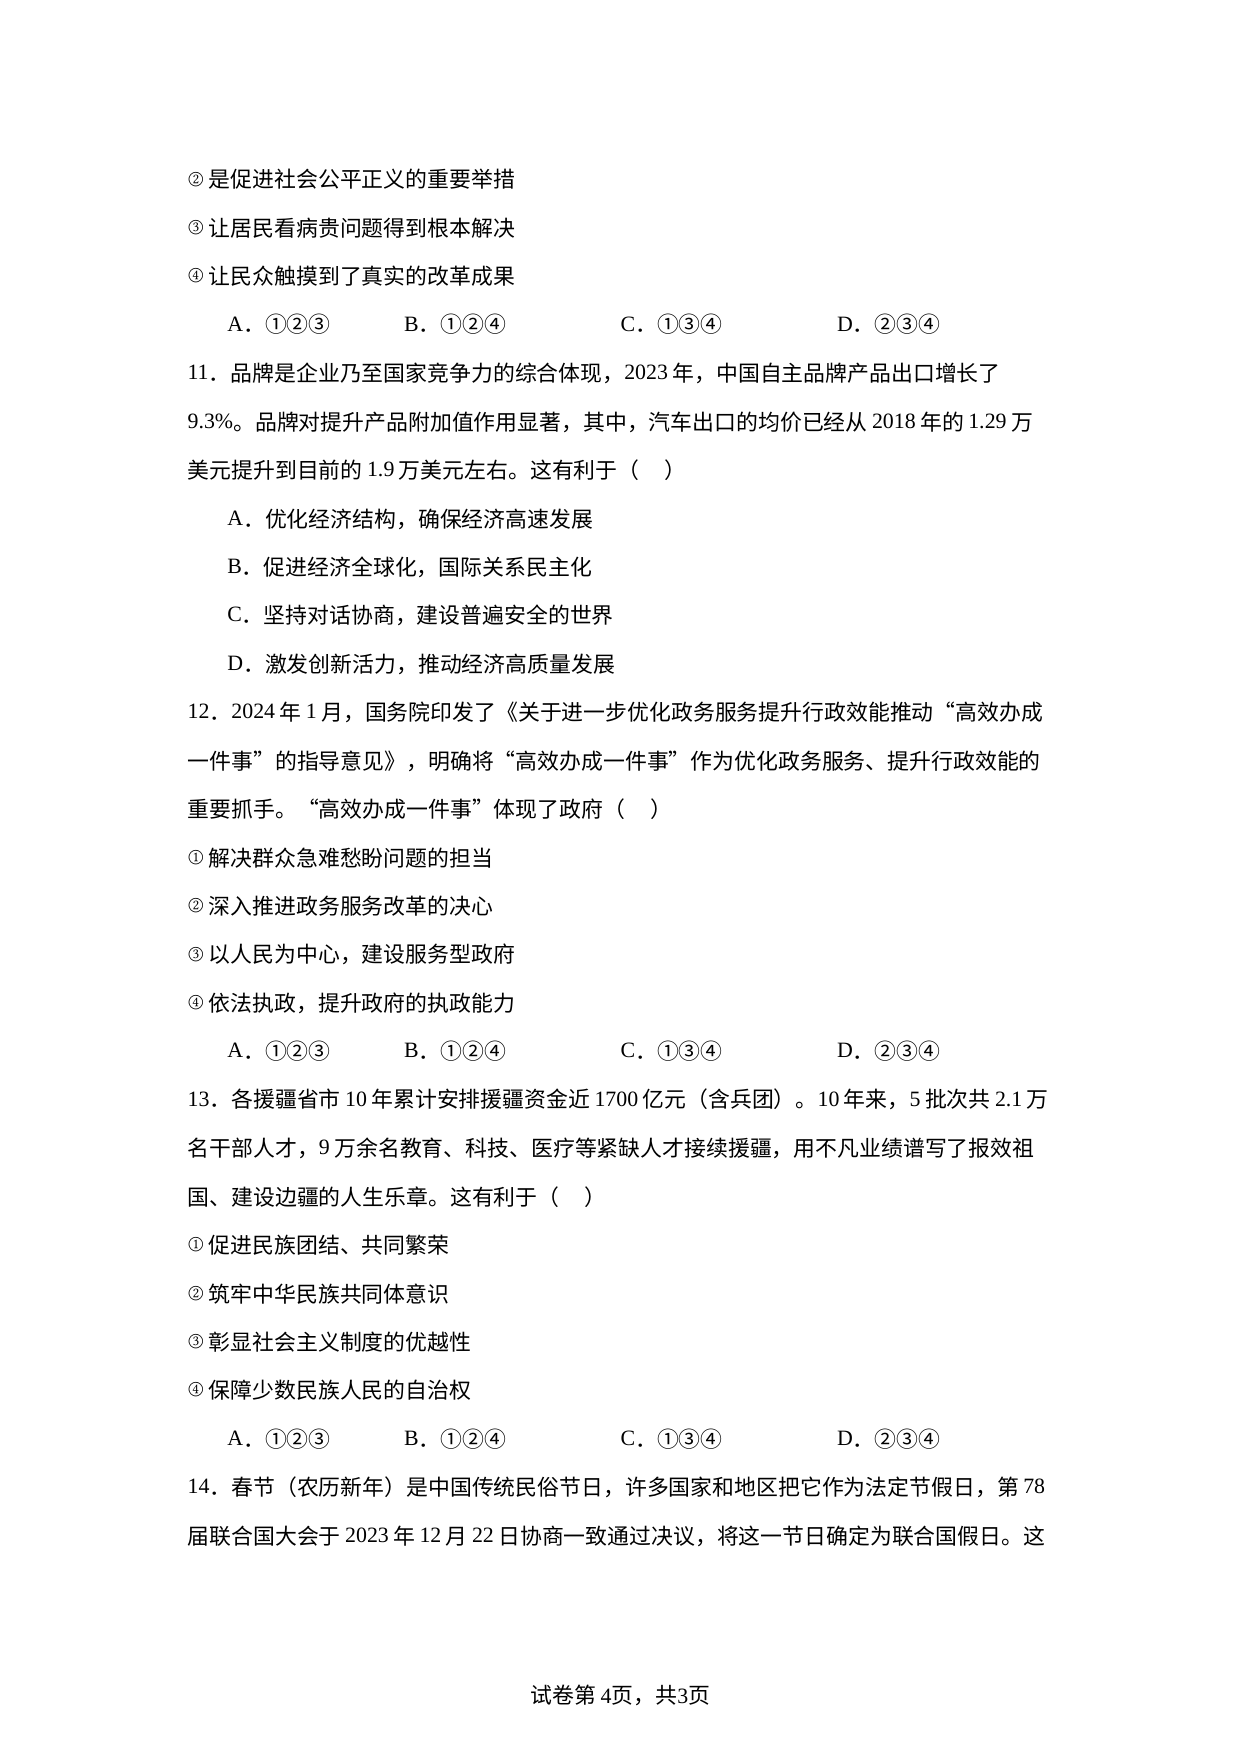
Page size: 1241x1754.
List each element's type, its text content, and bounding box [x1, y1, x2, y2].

text A．①②③ B．①②④ C．①③④ D．②③④ [227, 1034, 1053, 1066]
text A．①②③ B．①②④ C．①③④ D．②③④ [227, 307, 1053, 339]
text ①促进民族团结、共同繁荣 [187, 1228, 1053, 1260]
text ②是促进社会公平正义的重要举措 [187, 162, 1053, 194]
text ②深入推进政务服务改革的决心 [187, 889, 1053, 921]
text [187, 1469, 1053, 1551]
text A．优化经济结构，确保经济高速发展 [227, 501, 1053, 534]
text ③以人民为中心，建设服务型政府 [187, 937, 1053, 969]
text D．激发创新活力，推动经济高质量发展 [227, 646, 1053, 679]
text ④依法执政，提升政府的执政能力 [187, 985, 1053, 1018]
text ④让民众触摸到了真实的改革成果 [187, 259, 1053, 291]
text 12．2024年1月，国务院印发了《关于进一步优化政务服务提升行政效能推动“高效办成一件事”的指导意见》，明确将“高效办成一件事”作为优化政务服务、提升行政效能的重要抓手。“高效办成一件事”体现了政府（ ） [187, 694, 1053, 824]
text A．①②③ B．①②④ C．①③④ D．②③④ [227, 1421, 1053, 1454]
text ④保障少数民族人民的自治权 [187, 1373, 1053, 1405]
text 13．各援疆省市10年累计安排援疆资金近1700亿元（含兵团）。10年来，5批次共2.1万名干部人才，9万余名教育、科技、医疗等紧缺人才接续援疆，用不凡业绩谱写了报效祖国、建设边疆的人生乐章。这有利于（ ） [187, 1082, 1053, 1212]
text ③让居民看病贵问题得到根本解决 [187, 210, 1053, 243]
text ②筑牢中华民族共同体意识 [187, 1276, 1053, 1309]
text ③彰显社会主义制度的优越性 [187, 1324, 1053, 1357]
text B．促进经济全球化，国际关系民主化 [227, 549, 1053, 582]
text C．坚持对话协商，建设普遍安全的世界 [227, 598, 1053, 630]
text ①解决群众急难愁盼问题的担当 [187, 840, 1053, 873]
text 11．品牌是企业乃至国家竞争力的综合体现，2023年，中国自主品牌产品出口增长了9.3%。品牌对提升产品附加值作用显著，其中，汽车出口的均价已经从2018年的1.29万美元提升到目前的1.9万美元左右。这有利于（ ） [187, 355, 1053, 485]
